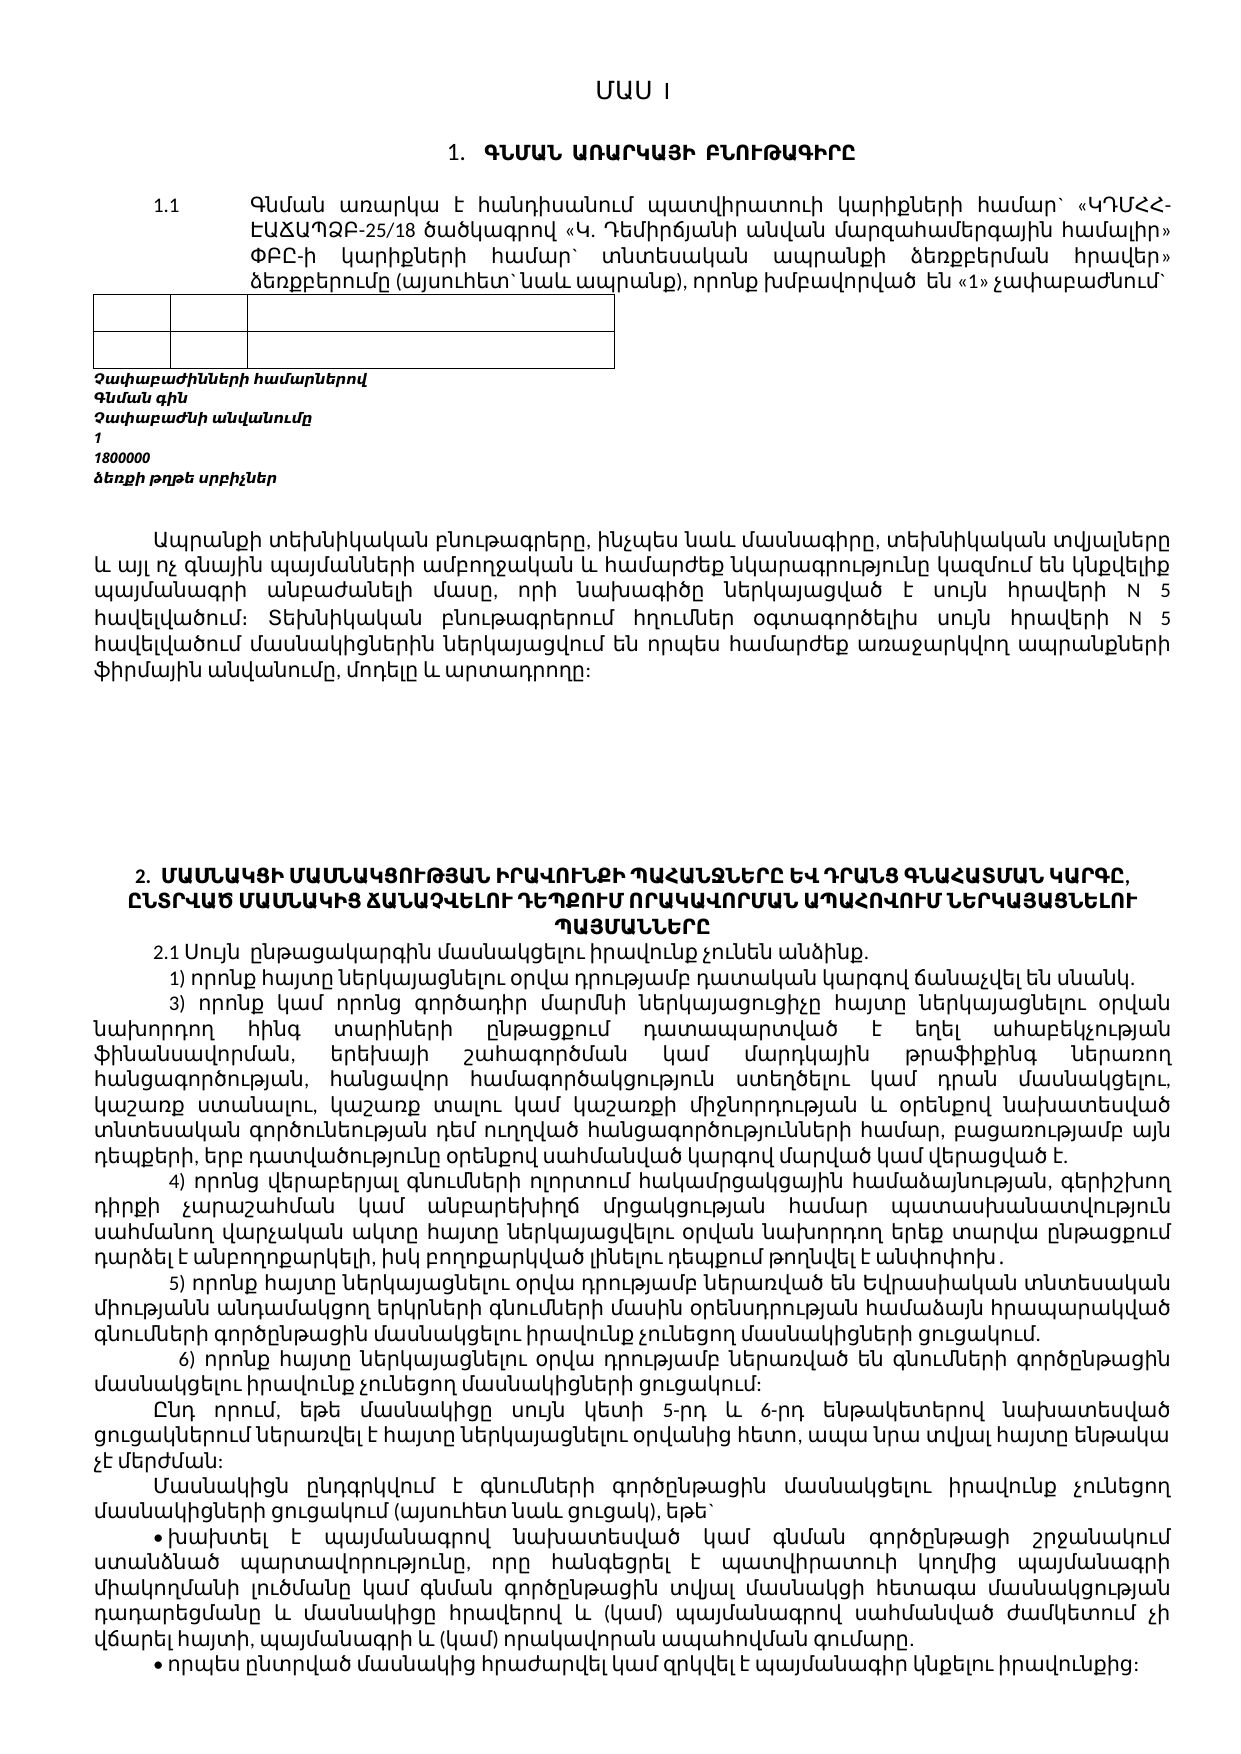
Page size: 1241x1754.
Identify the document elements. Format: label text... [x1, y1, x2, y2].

text 6) որոնք հայտը ներկայացնելու օրվա դրությամբ ներառված են գնումների գործընթացին մասնակցելու իրավունք չունեցող մասնակիցների ցուցակում: [94, 1346, 1171, 1397]
text 4) որոնց վերաբերյալ գնումների ոլորտում հակամրցակցային համաձայնության, գերիշխող դիրքի չարաշահման կամ անբարեխիղճ մրցակցության համար պատասխանատվություն սահմանող վարչական ակտը հայտը ներկայացվելու օրվան նախորդող երեք տարվա ընթացքում դարձել է անբողոքարկելի, իսկ բողոքարկված լինելու դեպքում թողնվել է անփոփոխ․ [94, 1168, 1171, 1270]
subtitle Գնման առարկա է հանդիսանում պատվիրատուի կարիքների համար` «ԿԴՄՀՀ-ԷԱՃԱՊՁԲ-25/18 ծածկագրով «Կ. Դեմիրճյանի անվան մարզահամերգային համալիր» ՓԲԸ-ի կարիքների համար` տնտեսական ապրանքի ձեռքբերման հրավեր» ձեռքբերումը (այսուհետ` նաև ապրանք), որոնք խմբավորված են «1» չափաբաժնում` [153, 192, 1171, 294]
text ՄԱՍ I [94, 75, 1171, 106]
text 1) որոնք հայտը ներկայացնելու օրվա դրությամբ դատական կարգով ճանաչվել են սնանկ. [94, 965, 1171, 990]
text Մասնակիցն ընդգրկվում է գնումների գործընթացին մասնակցելու իրավունք չունեցող մասնակիցների ցուցակում (այսուհետ նաև ցուցակ), եթե` [94, 1473, 1171, 1524]
text Ընդ որում, եթե մասնակիցը սույն կետի 5-րդ և 6-րդ ենթակետերով նախատեսված ցուցակներում ներառվել է հայտը ներկայացնելու օրվանից հետո, ապա նրա տվյալ հայտը ենթակա չէ մերժման: [94, 1397, 1171, 1473]
text 3) որոնք կամ որոնց գործադիր մարմնի ներկայացուցիչը հայտը ներկայացնելու օրվան նախորդող հինգ տարիների ընթացքում դատապարտված է եղել ահաբեկչության ֆինանսավորման, երեխայի շահագործման կամ մարդկային թրաֆիքինգ ներառող հանցագործության, հանցավոր համագործակցություն ստեղծելու կամ դրան մասնակցելու, կաշառք ստանալու, կաշառք տալու կամ կաշառքի միջնորդության և օրենքով նախատեսված տնտեսական գործունեության դեմ ուղղված հանցագործությունների համար, բացառությամբ այն դեպքերի, երբ դատվածությունը օրենքով սահմանված կարգով մարված կամ վերացված է. [94, 990, 1171, 1168]
text 2.1 Սույն ընթացակարգին մասնակցելու իրավունք չունեն անձինք. [94, 939, 1171, 965]
text 5) որոնք հայտը ներկայացնելու օրվա դրությամբ ներառված են Եվրասիական տնտեսական միությանն անդամակցող երկրների գնումների մասին օրենսդրության համաձայն հրապարակված գնումների գործընթացին մասնակցելու իրավունք չունեցող մասնակիցների ցուցակում. [94, 1270, 1171, 1346]
list ԳՆՄԱՆ ԱՌԱՐԿԱՅԻ ԲՆՈՒԹԱԳԻՐԸ [131, 136, 1171, 167]
text • որպես ընտրված մասնակից հրաժարվել կամ զրկվել է պայմանագիր կնքելու իրավունքից: [94, 1651, 1171, 1677]
text Ապրանքի տեխնիկական բնութագրերը, ինչպես նաև մասնագիրը, տեխնիկական տվյալները և այլ ոչ գնային պայմանների ամբողջական և համարժեք նկարագրությունը կազմում են կնքվելիք պայմանագրի անբաժանելի մասը, որի նախագիծը ներկայացված է սույն հրավերի N 5 հավելվածում։ Տեխնիկական բնութագրերում հղումներ օգտագործելիս սույն հրավերի N 5 հավելվածում մասնակիցներին ներկայացվում են որպես համարժեք առաջարկվող ապրանքների ֆիրմային անվանումը, մոդելը և արտադրողը: [94, 527, 1171, 682]
text • խախտել է պայմանագրով նախատեսված կամ գնման գործընթացի շրջանակում ստանձնած պարտավորությունը, որը հանգեցրել է պատվիրատուի կողմից պայմանագրի միակողմանի լուծմանը կամ գնման գործընթացին տվյալ մասնակցի հետագա մասնակցության դադարեցմանը և մասնակիցը հրավերով և (կամ) պայմանագրով սահմանված ժամկետում չի վճարել հայտի, պայմանագրի և (կամ) որակավորան ապահովման գումարը. [94, 1524, 1171, 1651]
text 2. ՄԱՍՆԱԿՑԻ ՄԱՍՆԱԿՑՈՒԹՅԱՆ ԻՐԱՎՈՒՆՔԻ ՊԱՀԱՆՋՆԵՐԸ ԵՎ ԴՐԱՆՑ ԳՆԱՀԱՏՄԱՆ ԿԱՐԳԸ, ԸՆՏՐՎԱԾ ՄԱՍՆԱԿԻՑ ՃԱՆԱՉՎԵԼՈՒ ԴԵՊՔՈՒՄ ՈՐԱԿԱՎՈՐՄԱՆ ԱՊԱՀՈՎՈՒՄ ՆԵՐԿԱՅԱՑՆԵԼՈՒ ՊԱՅՄԱՆՆԵՐԸ [94, 863, 1171, 939]
